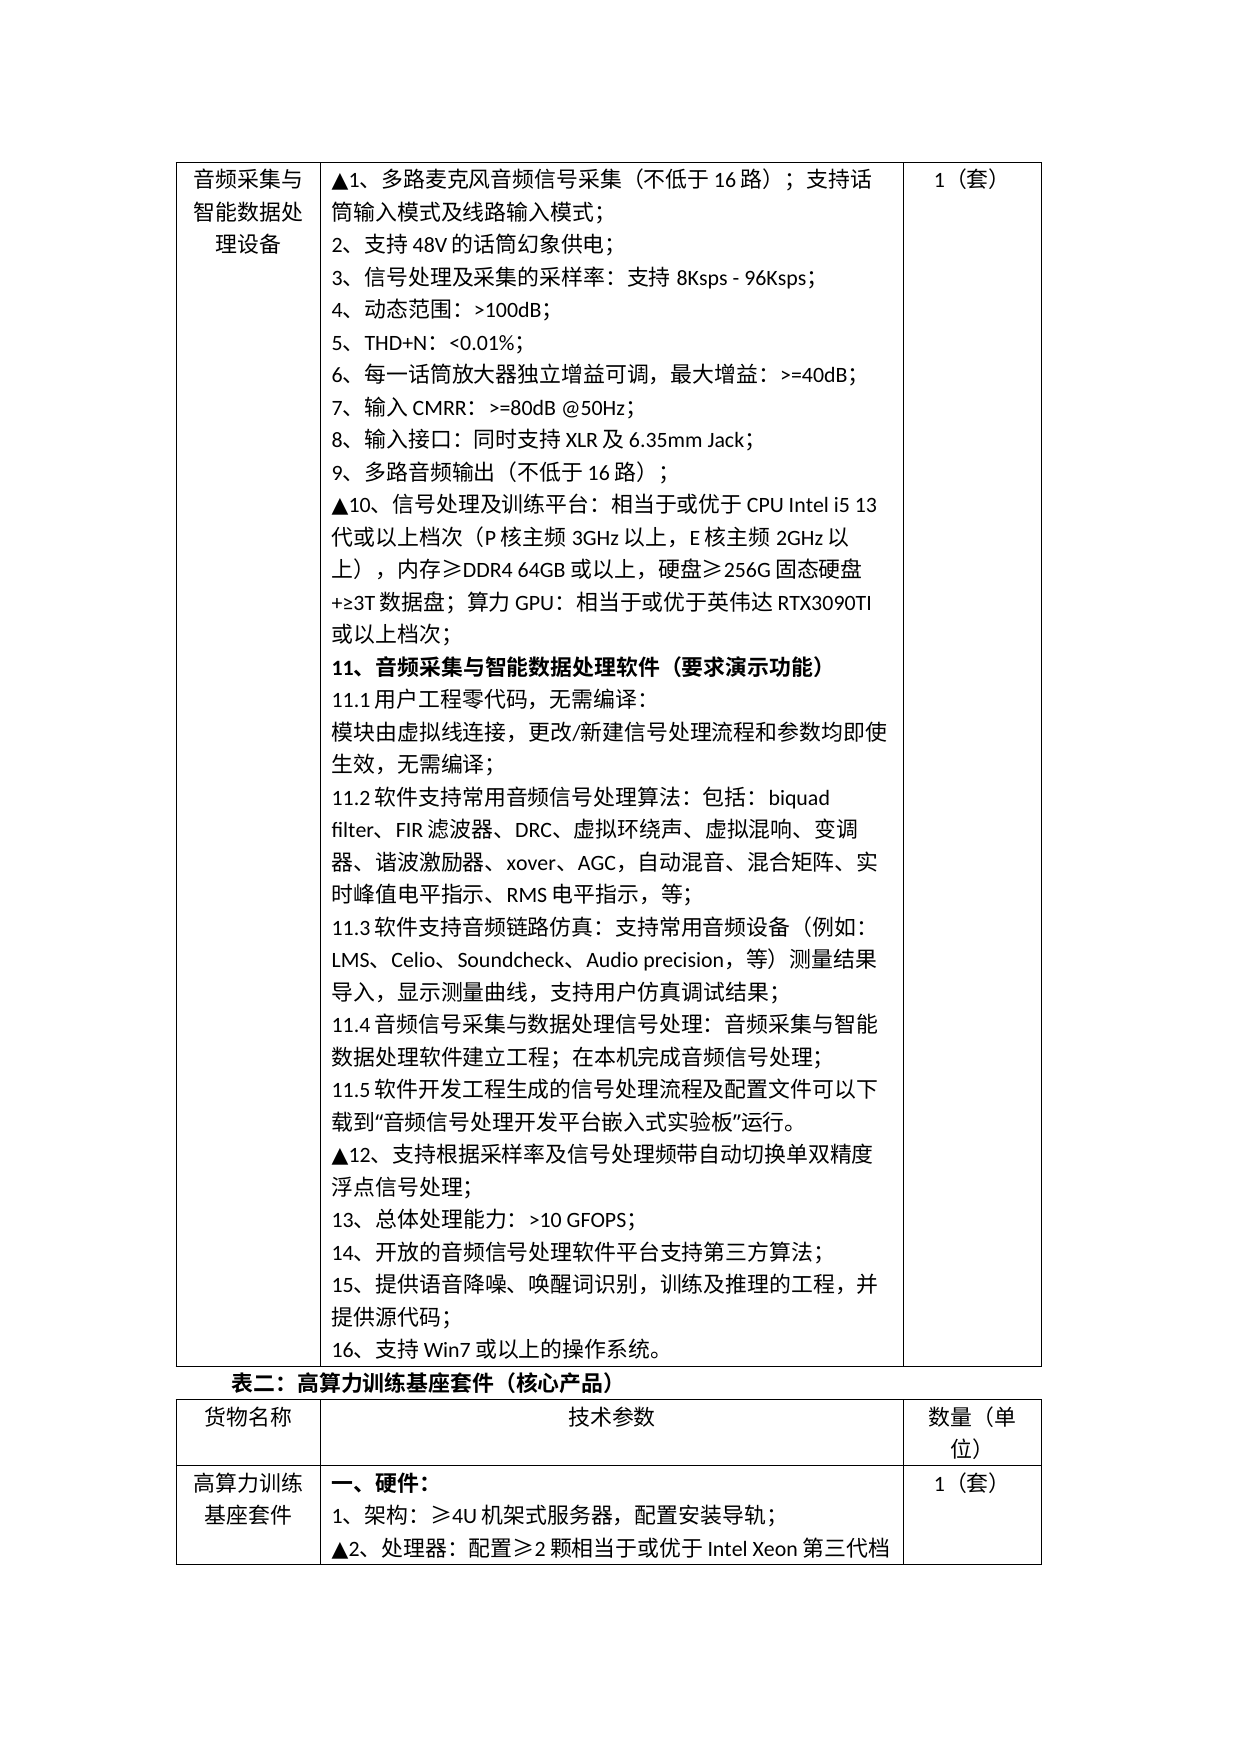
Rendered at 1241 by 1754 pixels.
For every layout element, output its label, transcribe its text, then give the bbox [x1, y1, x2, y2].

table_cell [321, 1466, 903, 1564]
table_cell 1（套） [904, 1466, 1041, 1564]
table_cell 1（套） [904, 163, 1041, 1366]
table_cell 音频采集与智能数据处理设备 [177, 163, 320, 1366]
table_header 技术参数 [321, 1400, 903, 1465]
table_header 数量（单位） [904, 1400, 1041, 1465]
table_cell ▲1、多路麦克风音频信号采集（不低于16路）；支持话筒输入模式及线路输入模式； 2、支持48V的话筒幻象供电； 3、信号处理及采集的采样率：支持 8Ksps - 96Ksps； 4、动态范围：>100dB； 5、THD+N：<0.01%； 6、每一话筒放大器独立增益可调，最大增益：>=40dB； 7、输入CMRR：>=80dB @50Hz； 8、输入接口：同时支持XLR及6.35mm Jack； 9、多路音频输出（不低于16路）； ▲10、信号处理及训练平台：相当于或优于CPU Intel i5 13代或以上档次（P核主频 3GHz 以上，E核主频 2GHz以上），内存≥DDR4 64GB 或以上，硬盘≥256G固态硬盘+≥3T数据盘；算力GPU：相当于或优于英伟达RTX3090TI或以上档次； 11、音频采集与智能数据处理软件（要求演示功能） 11.1用户工程零代码，无需编译： 模块由虚拟线连接，更改/新建信号处理流程和参数均即使生效，无需编译； 11.2软件支持常用音频信号处理算法：包括：biquad filter、FIR滤波器、DRC、虚拟环绕声、虚拟混响、变调器、谐波激励器、xover、AGC，自动混音、混合矩阵、实时峰值电平指示、RMS电平指示，等； 11.3软件支持音频链路仿真：支持常用音频设备（例如：LMS、Celio、Soundcheck、Audio precision，等）测量结果导入，显示测量曲线，支持用户仿真调试结果； 11.4音频信号采集与数据处理信号处理：音频采集与智能数据处理软件建立工程；在本机完成音频信号处理； 11.5软件开发工程生成的信号处理流程及配置文件可以下载到“音频信号处理开发平台嵌入式实验板”运行。 ▲12、支持根据采样率及信号处理频带自动切换单双精度浮点信号处理； 13、总体处理能力：>10 GFOPS； 14、开放的音频信号处理软件平台支持第三方算法； 15、提供语音降噪、唤醒词识别，训练及推理的工程，并提供源代码； 16、支持Win7或以上的操作系统。 [321, 163, 903, 1366]
text 表二：高算力训练基座套件（核心产品） [187, 1367, 1053, 1399]
table_header 货物名称 [177, 1400, 320, 1465]
table_cell 高算力训练基座套件 [177, 1466, 320, 1564]
